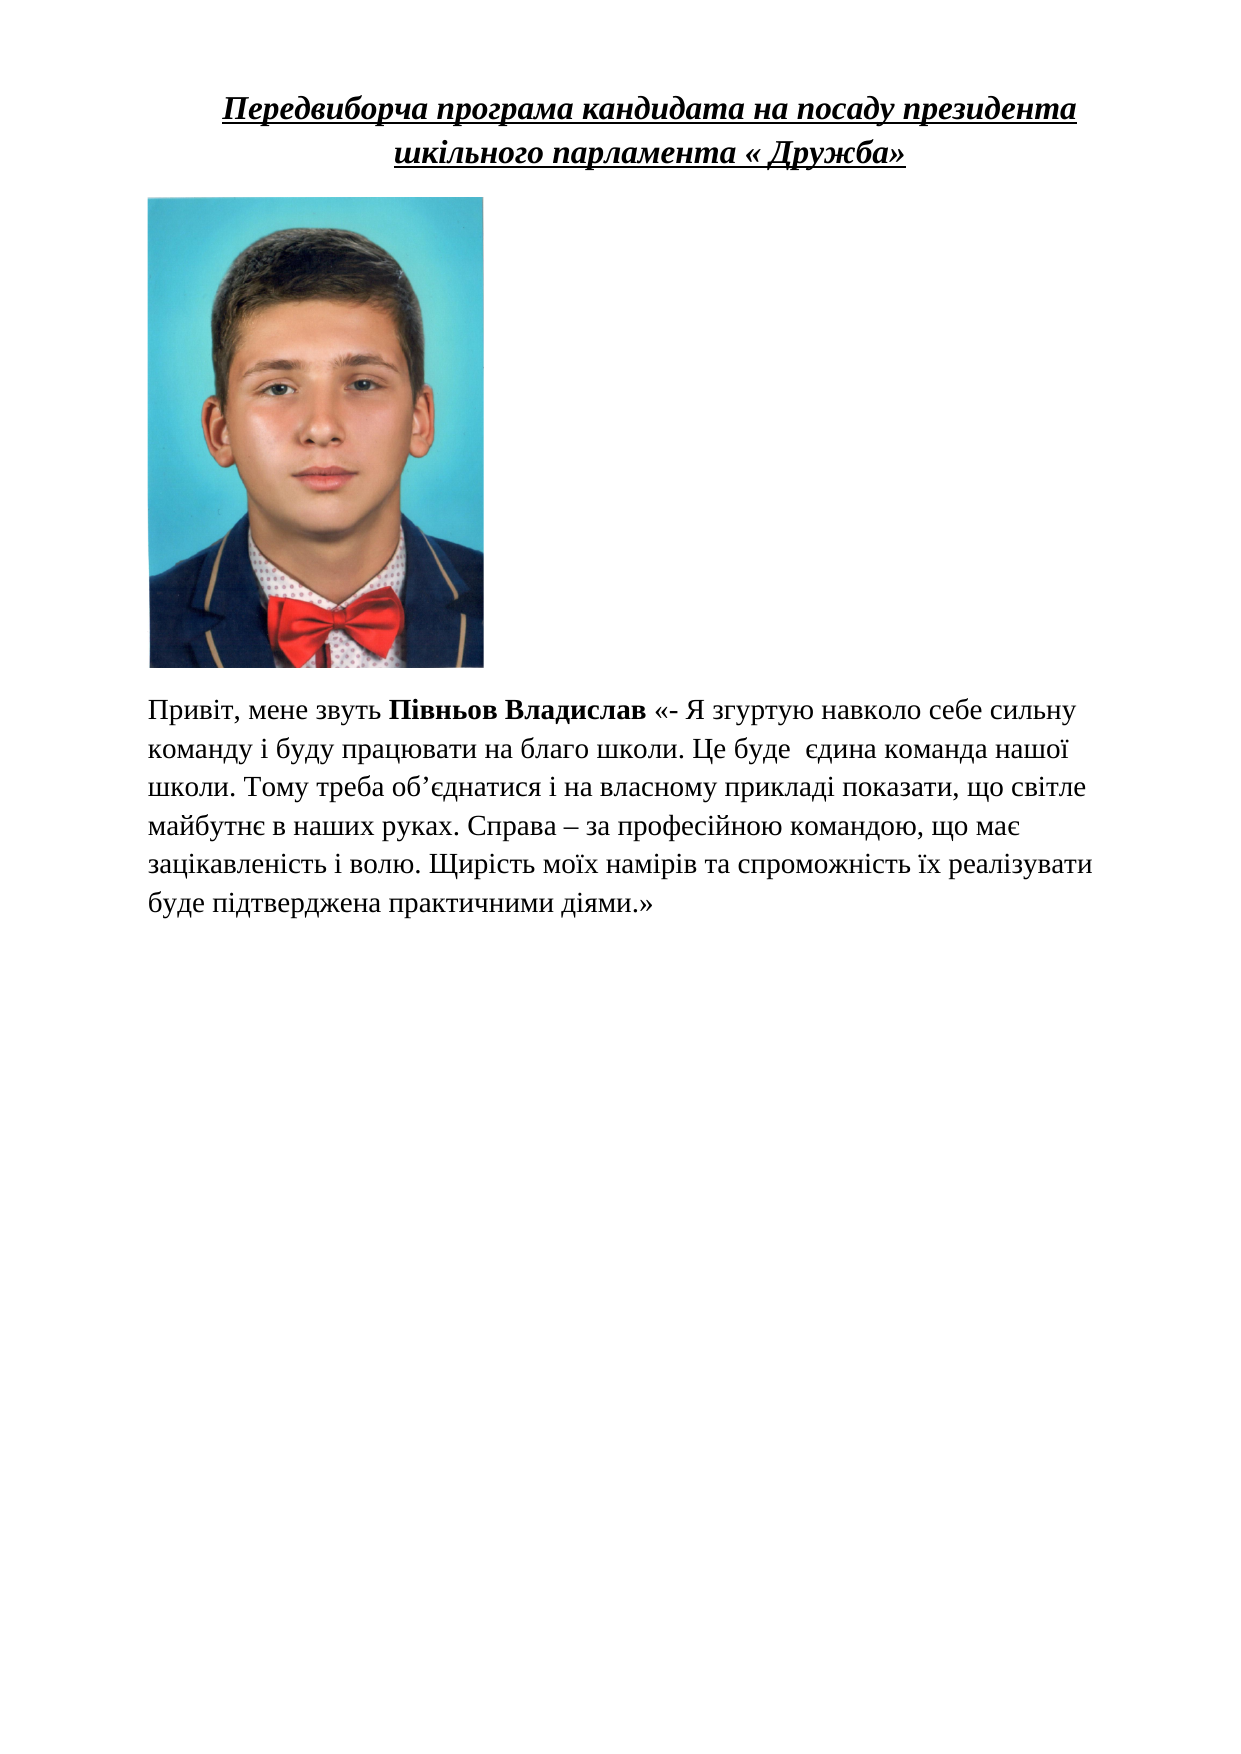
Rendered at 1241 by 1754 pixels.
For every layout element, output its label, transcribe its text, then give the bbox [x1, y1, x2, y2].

text Привіт, мене звуть Півньов Владислав «- Я згуртую навколо себе сильну команду і буду працювати на благо школи. Це буде єдина команда нашої школи. Тому треба об’єднатися і на власному прикладі показати, що світле майбутнє в наших руках. Справа – за професійною командою, що має зацікавленість і волю. Щирість моїх намірів та спроможність їх реалізувати буде підтверджена практичними діями.» [148, 692, 1152, 919]
picture [147, 197, 484, 668]
text Передвиборча програма кандидата на посаду президента шкільного парламента « Дружба» [148, 88, 1152, 171]
